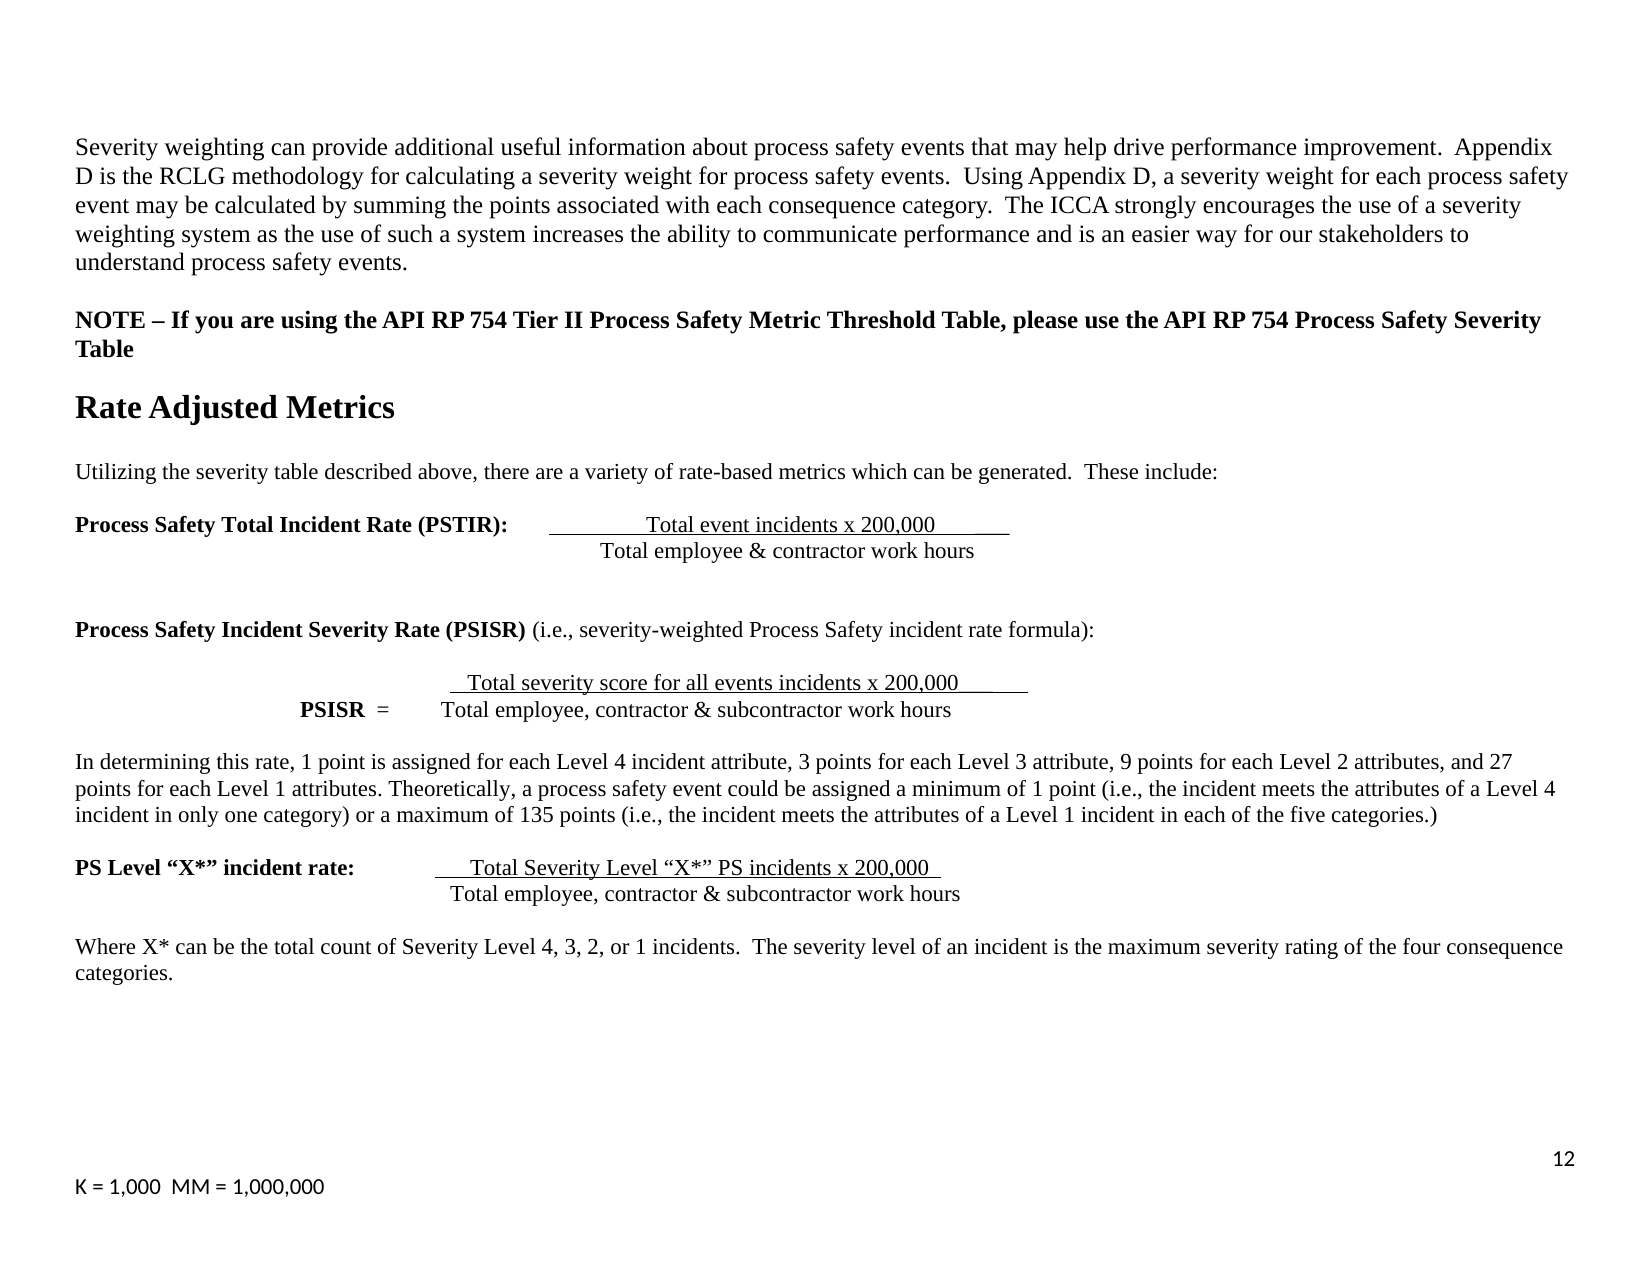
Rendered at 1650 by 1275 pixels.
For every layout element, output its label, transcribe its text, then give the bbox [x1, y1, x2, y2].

text In determining this rate, 1 point is assigned for each Level 4 incident attribute, 3 points for each Level 3 attribute, 9 points for each Level 2 attributes, and 27 points for each Level 1 attributes. Theoretically, a process safety event could be assigned a minimum of 1 point (i.e., the incident meets the attributes of a Level 4 incident in only one category) or a maximum of 135 points (i.e., the incident meets the attributes of a Level 1 incident in each of the five categories.) [75, 748, 1575, 827]
text Utilizing the severity table described above, there are a variety of rate-based metrics which can be generated. These include: [75, 458, 1575, 485]
subtitle Rate Adjusted Metrics [75, 387, 1575, 426]
text Total severity score for all events incidents x 200,000___ [75, 669, 1575, 696]
text Where X* can be the total count of Severity Level 4, 3, 2, or 1 incidents. The severity level of an incident is the maximum severity rating of the four consequence categories. [75, 933, 1575, 986]
text Process Safety Total Incident Rate (PSTIR): Total event incidents x 200,000 ___ [75, 511, 1575, 537]
subtitle NOTE – If you are using the API RP 754 Tier II Process Safety Metric Threshold Table, please use the API RP 754 Process Safety Severity Table [75, 305, 1575, 362]
text Total employee, contractor & subcontractor work hours [75, 880, 1575, 906]
text Process Safety Incident Severity Rate (PSISR) (i.e., severity-weighted Process Safety incident rate formula): [75, 617, 1575, 643]
text PSISR = Total employee, contractor & subcontractor work hours [75, 696, 1575, 722]
subtitle Severity weighting can provide additional useful information about process safety events that may help drive performance improvement. Appendix D is the RCLG methodology for calculating a severity weight for process safety events. Using Appendix D, a severity weight for each process safety event may be calculated by summing the points associated with each consequence category. The ICCA strongly encourages the use of a severity weighting system as the use of such a system increases the ability to communicate performance and is an easier way for our stakeholders to understand process safety events. [75, 132, 1575, 276]
text Total employee & contractor work hours [75, 537, 1575, 564]
text PS Level “X*” incident rate: Total Severity Level “X*” PS incidents x 200,000 [75, 854, 1575, 880]
